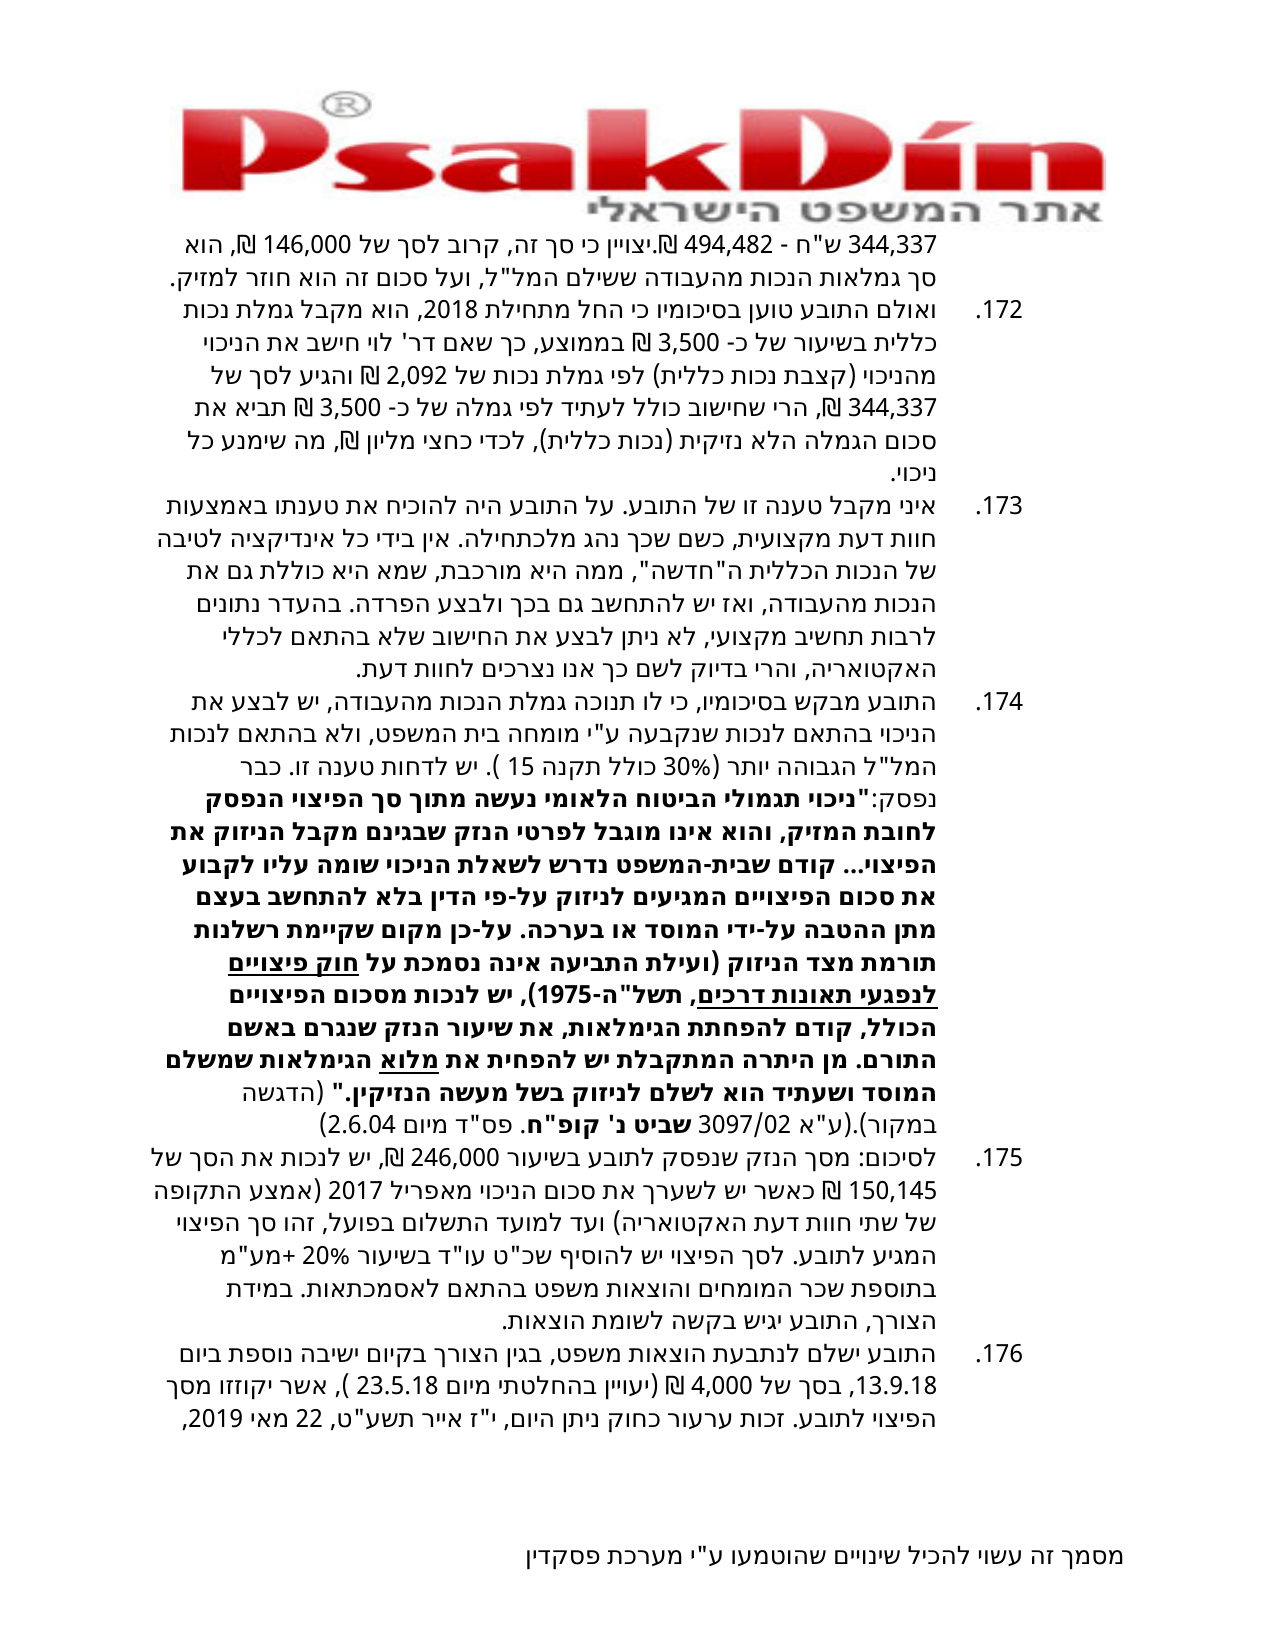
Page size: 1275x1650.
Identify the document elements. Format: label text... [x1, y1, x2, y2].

list התובע מבקש בסיכומיו, כי לו תנוכה גמלת הנכות מהעבודה, יש לבצע את הניכוי בהתאם לנכות שנקבעה ע"י מומחה בית המשפט, ולא בהתאם לנכות המל"ל הגבוהה יותר (30% כולל תקנה 15 ). יש לדחות טענה זו. כבר נפסק:"ניכוי תגמולי הביטוח הלאומי נעשה מתוך סך הפיצוי הנפסק לחובת המזיק, והוא אינו מוגבל לפרטי הנזק שבגינם מקבל הניזוק את הפיצוי... קודם שבית-המשפט נדרש לשאלת הניכוי שומה עליו לקבוע את סכום הפיצויים המגיעים לניזוק על-פי הדין בלא להתחשב בעצם מתן ההטבה על-ידי המוסד או בערכה. על-כן מקום שקיימת רשלנות תורמת מצד הניזוק (ועילת התביעה אינה נסמכת על חוק פיצויים לנפגעי תאונות דרכים, תשל"ה-1975), יש לנכות מסכום הפיצויים הכולל, קודם להפחתת הגימלאות, את שיעור הנזק שנגרם באשם התורם. מן היתרה המתקבלת יש להפחית את מלוא הגימלאות שמשלם המוסד ושעתיד הוא לשלם לניזוק בשל מעשה הנזיקין." (הדגשה במקור).(ע"א 3097/02 שביט נ' קופ"ח. פס"ד מיום 2.6.04) [150, 688, 975, 1144]
list איני מקבל טענה זו של התובע. על התובע היה להוכיח את טענתו באמצעות חוות דעת מקצועית, כשם שכך נהג מלכתחילה. אין בידי כל אינדיקציה לטיבה של הנכות הכללית ה"חדשה", ממה היא מורכבת, שמא היא כוללת גם את הנכות מהעבודה, ואז יש להתחשב גם בכך ולבצע הפרדה. בהעדר נתונים לרבות תחשיב מקצועי, לא ניתן לבצע את החישוב שלא בהתאם לכללי האקטואריה, והרי בדיוק לשם כך אנו נצרכים לחוות דעת. [150, 492, 975, 688]
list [150, 231, 975, 296]
list ואולם התובע טוען בסיכומיו כי החל מתחילת 2018, הוא מקבל גמלת נכות כללית בשיעור של כ- 3,500 ₪ בממוצע, כך שאם דר' לוי חישב את הניכוי מהניכוי (קצבת נכות כללית) לפי גמלת נכות של 2,092 ₪ והגיע לסך של 344,337 ₪, הרי שחישוב כולל לעתיד לפי גמלה של כ- 3,500 ₪ תביא את סכום הגמלה הלא נזיקית (נכות כללית), לכדי כחצי מליון ₪, מה שימנע כל ניכוי. [150, 296, 975, 492]
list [150, 1340, 975, 1438]
list לסיכום: מסך הנזק שנפסק לתובע בשיעור 246,000 ₪, יש לנכות את הסך של 150,145 ₪ כאשר יש לשערך את סכום הניכוי מאפריל 2017 (אמצע התקופה של שתי חוות דעת האקטואריה) ועד למועד התשלום בפועל, זהו סך הפיצוי המגיע לתובע. לסך הפיצוי יש להוסיף שכ"ט עו"ד בשיעור 20% +מע"מ בתוספת שכר המומחים והוצאות משפט בהתאם לאסמכתאות. במידת הצורך, התובע יגיש בקשה לשומת הוצאות. [150, 1144, 975, 1340]
